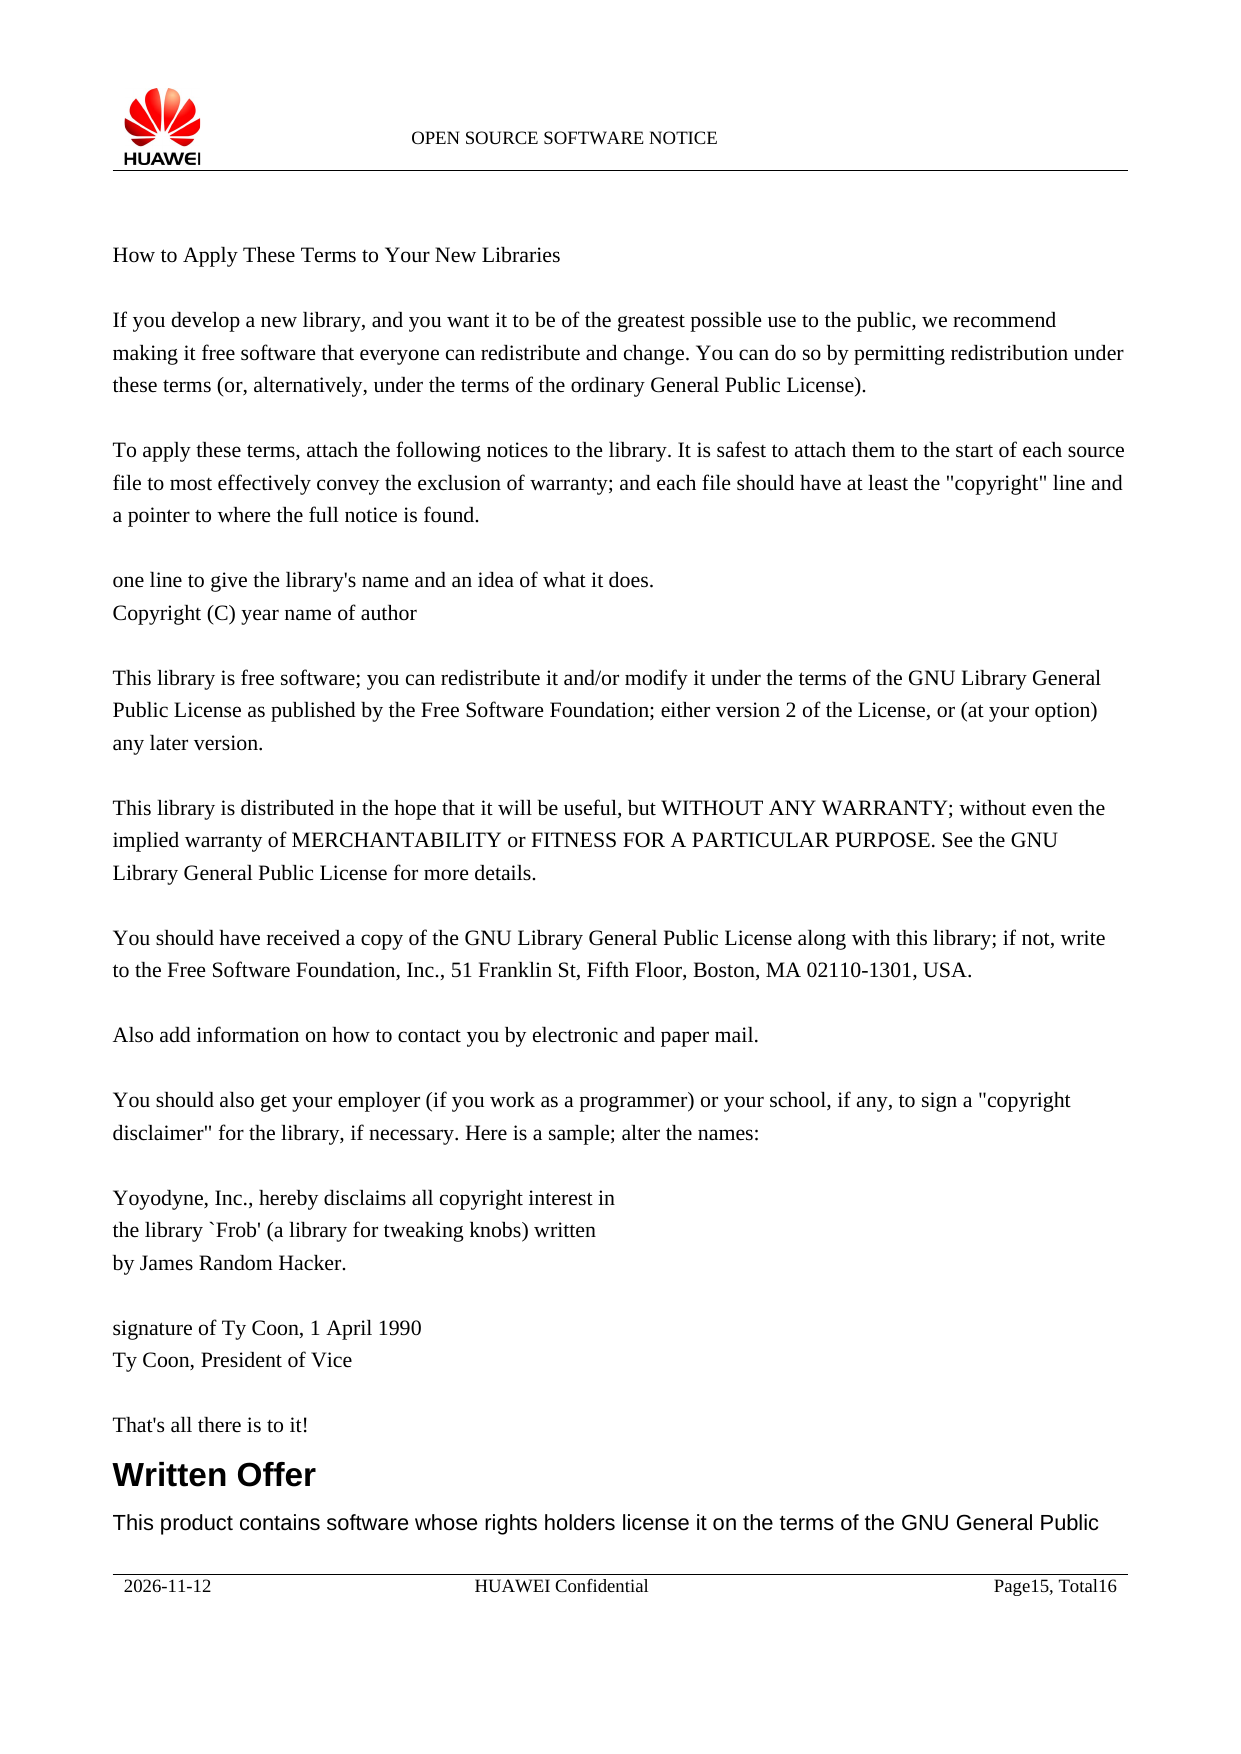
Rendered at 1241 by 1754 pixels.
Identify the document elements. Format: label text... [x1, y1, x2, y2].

picture [124, 88, 201, 165]
text Written Offer [112, 1441, 1128, 1506]
